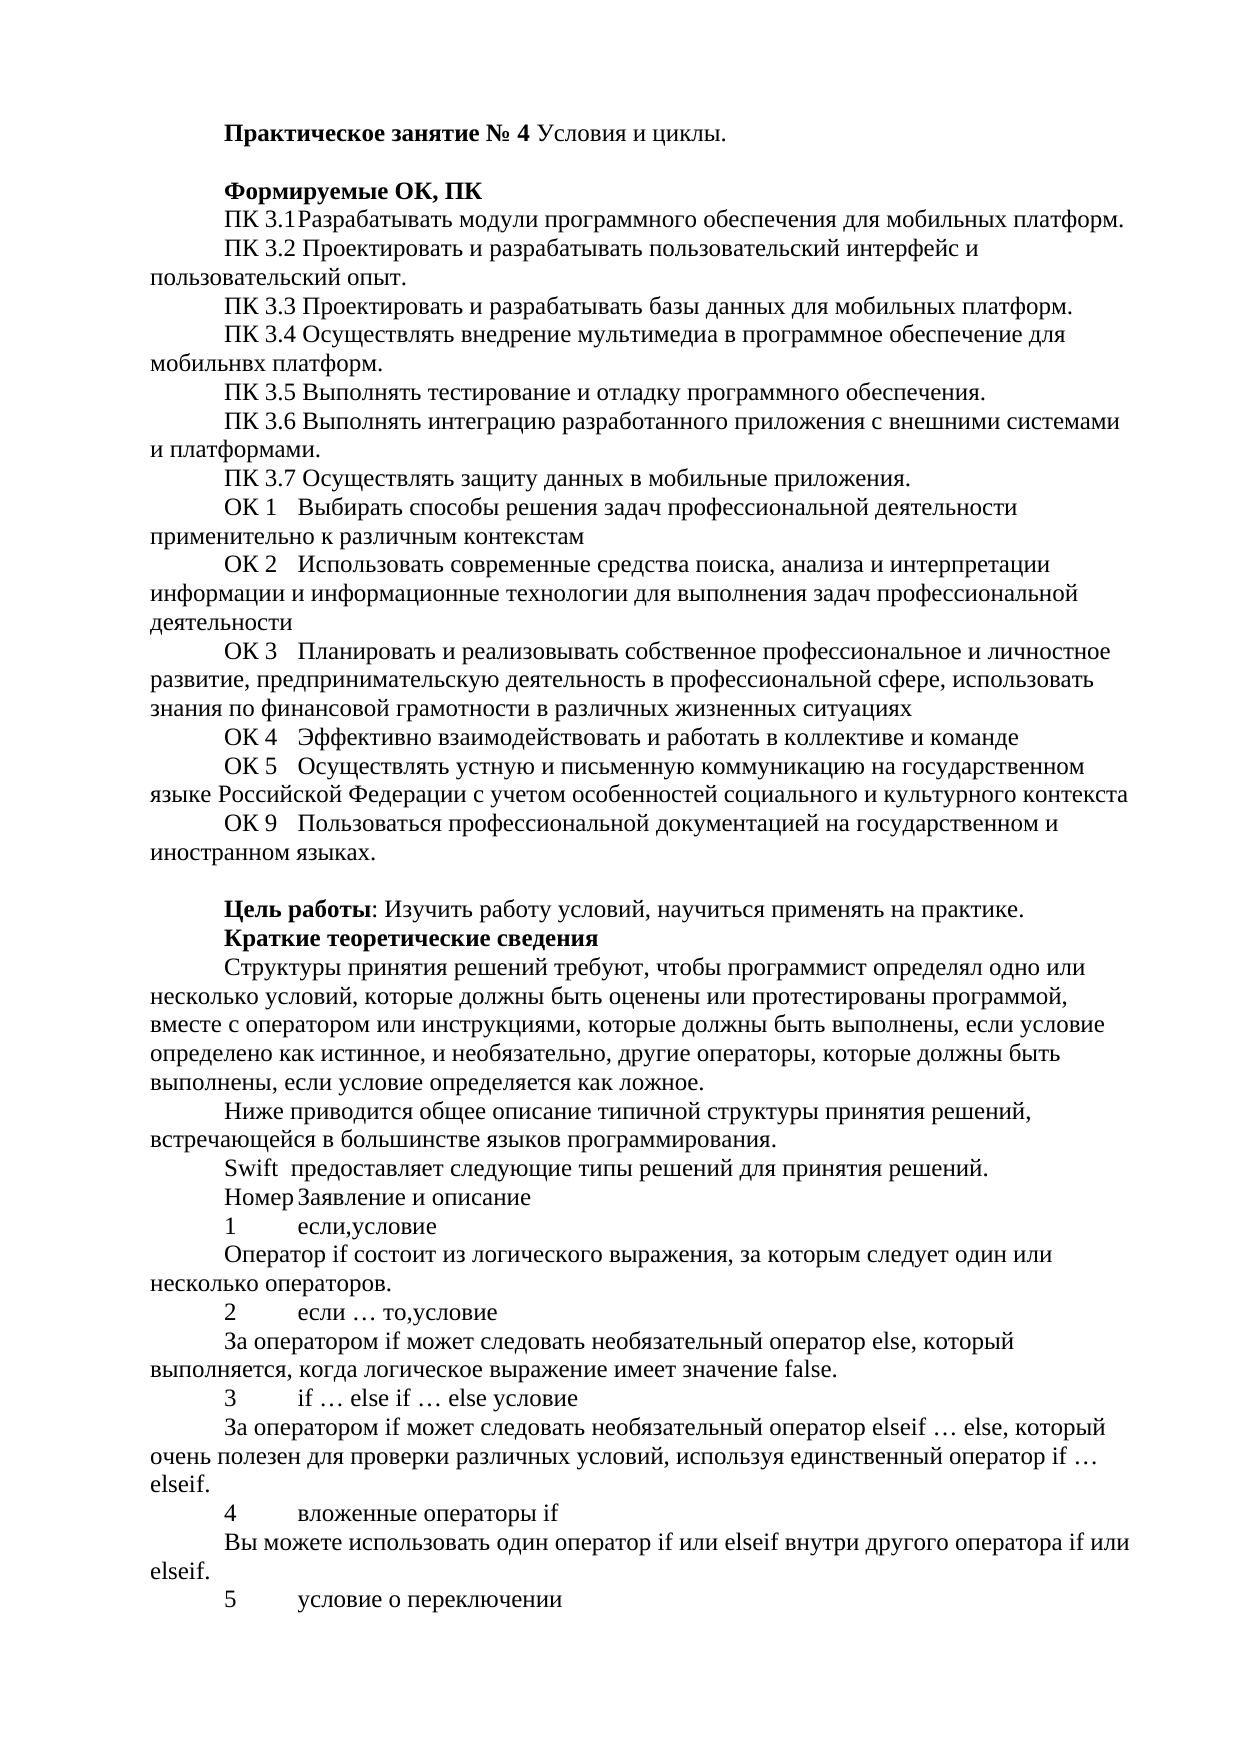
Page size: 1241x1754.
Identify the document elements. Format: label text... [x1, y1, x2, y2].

text 4 вложенные операторы if [150, 1498, 1137, 1527]
text ПК 3.4 Осуществлять внедрение мультимедиа в программное обеспечение для мобильнвх платформ. [150, 319, 1137, 377]
text Ниже приводится общее описание типичной структуры принятия решений, встречающейся в большинстве языков программирования. [150, 1096, 1137, 1153]
text ОК 5 Осуществлять устную и письменную коммуникацию на государственном языке Российской Федерации с учетом особенностей социального и культурного контекста [150, 751, 1137, 808]
text Краткие теоретические сведения [150, 923, 1137, 952]
text Вы можете использовать один оператор if или elseif внутри другого оператора if или elseif. [150, 1527, 1137, 1584]
text ОК 3 Планировать и реализовывать собственное профессиональное и личностное развитие, предпринимательскую деятельность в профессиональной сфере, использовать знания по финансовой грамотности в различных жизненных ситуациях [150, 636, 1137, 722]
text Структуры принятия решений требуют, чтобы программист определял одно или несколько условий, которые должны быть оценены или протестированы программой, вместе с оператором или инструкциями, которые должны быть выполнены, если условие определено как истинное, и необязательно, другие операторы, которые должны быть выполнены, если условие определяется как ложное. [150, 952, 1137, 1096]
text 2 если … то,условие [150, 1297, 1137, 1326]
text ПК 3.6 Выполнять интеграцию разработанного приложения с внешними системами и платформами. [150, 406, 1137, 463]
text Номер Заявление и описание [150, 1182, 1137, 1211]
text 3 if … else if … else условие [150, 1383, 1137, 1412]
text ОК 9 Пользоваться профессиональной документацией на государственном и иностранном языках. [150, 808, 1137, 866]
text ОК 2 Использовать современные средства поиска, анализа и интерпретации информации и информационные технологии для выполнения задач профессиональной деятельности [150, 549, 1137, 636]
text ОК 1 Выбирать способы решения задач профессиональной деятельности применительно к различным контекстам [150, 492, 1137, 549]
text ОК 4 Эффективно взаимодействовать и работать в коллективе и команде [150, 722, 1137, 751]
text Формируемые ОК, ПК [150, 176, 1137, 204]
text ПК 3.1 Разрабатывать модули программного обеспечения для мобильных платформ. [150, 204, 1137, 233]
text ПК 3.2 Проектировать и разрабатывать пользовательский интерфейс и пользовательский опыт. [150, 233, 1137, 291]
text 1 если,условие [150, 1211, 1137, 1239]
text 5 условие о переключении [150, 1584, 1137, 1613]
text ПК 3.3 Проектировать и разрабатывать базы данных для мобильных платформ. [150, 291, 1137, 319]
text Цель работы: Изучить работу условий, научиться применять на практике. [150, 894, 1137, 923]
text ПК 3.7 Осуществлять защиту данных в мобильные приложения. [150, 463, 1137, 492]
text Практическое занятие № 4 Условия и циклы. [150, 118, 1137, 147]
text ПК 3.5 Выполнять тестирование и отладку программного обеспечения. [150, 377, 1137, 406]
text За оператором if может следовать необязательный оператор elseif … else, который очень полезен для проверки различных условий, используя единственный оператор if … elseif. [150, 1412, 1137, 1498]
text Оператор if состоит из логического выражения, за которым следует один или несколько операторов. [150, 1239, 1137, 1297]
text За оператором if может следовать необязательный оператор else, который выполняется, когда логическое выражение имеет значение false. [150, 1326, 1137, 1383]
text Swift предоставляет следующие типы решений для принятия решений. [150, 1153, 1137, 1182]
